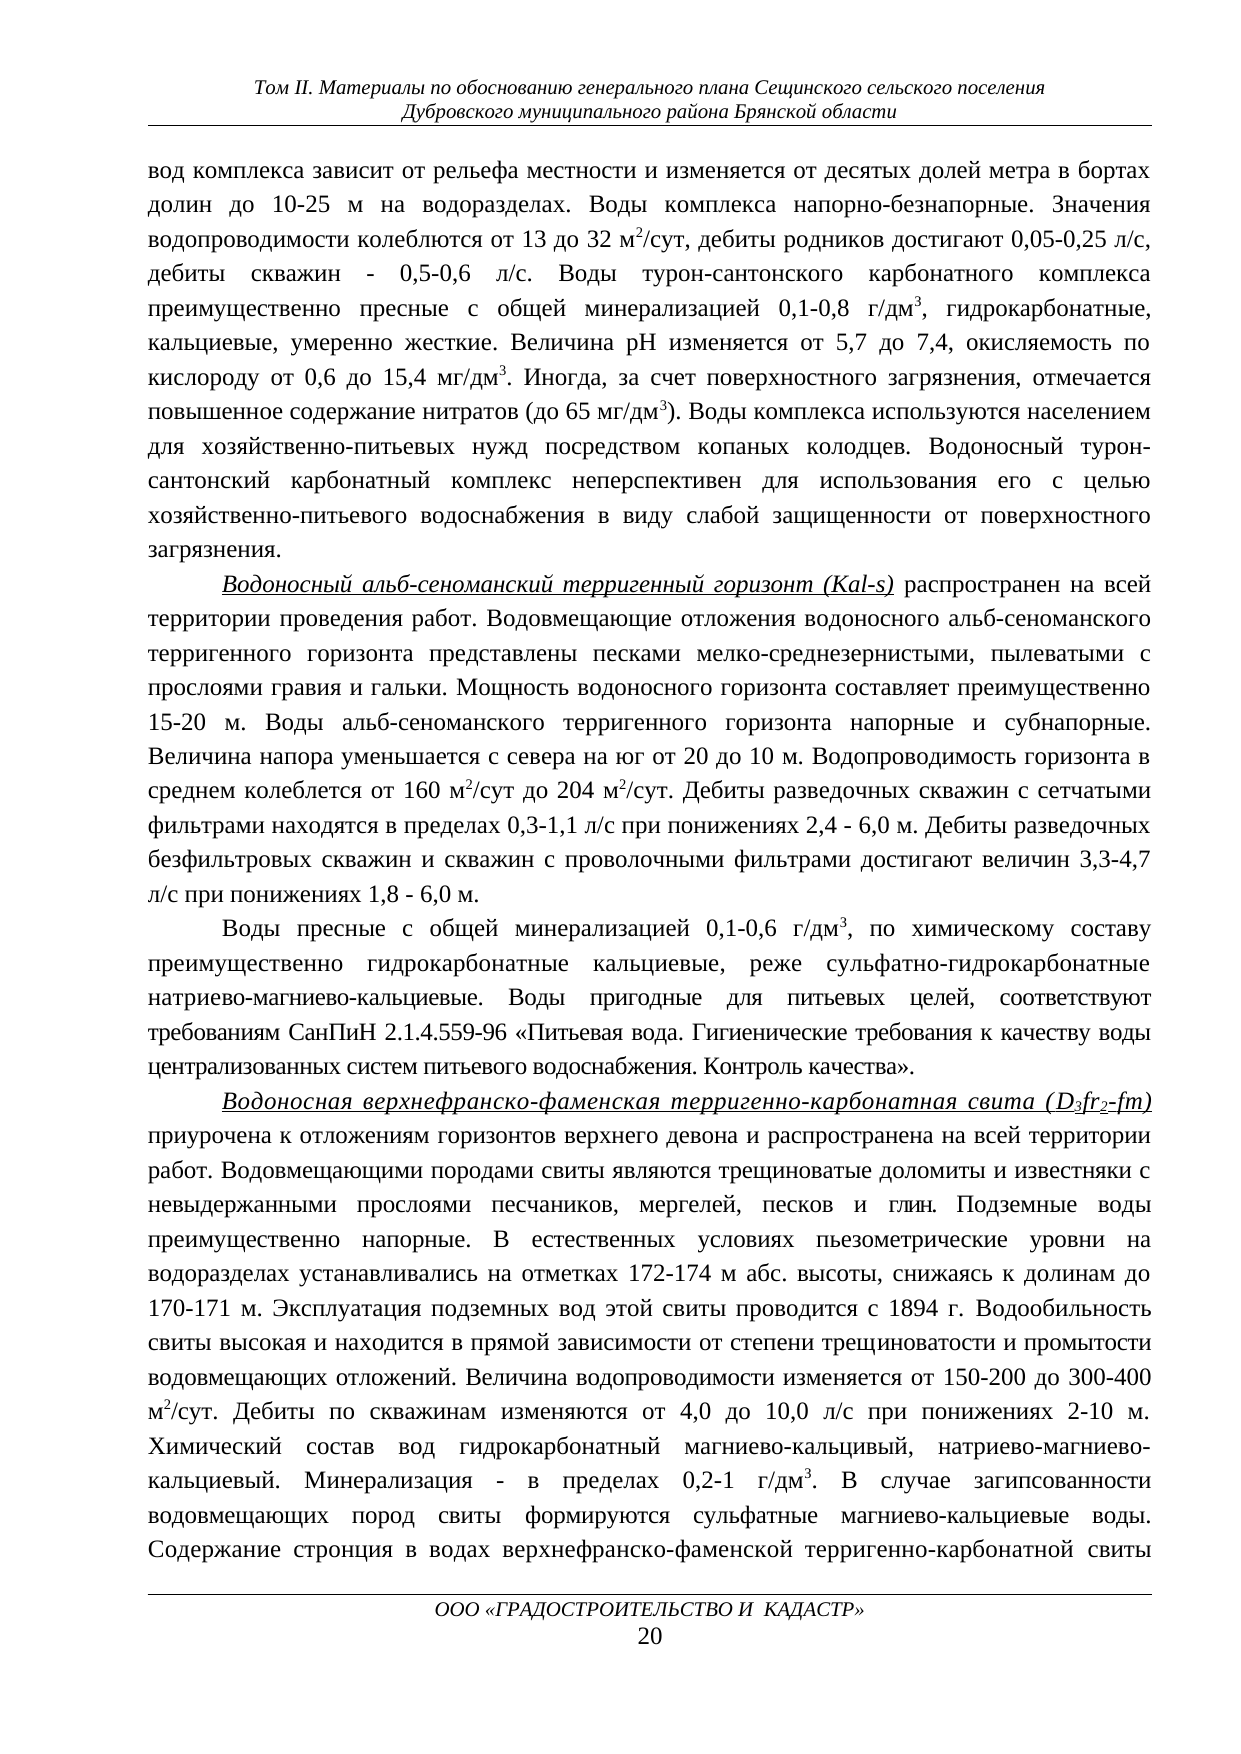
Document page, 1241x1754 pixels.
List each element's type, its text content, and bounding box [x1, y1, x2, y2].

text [148, 1086, 1152, 1563]
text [148, 155, 1152, 563]
text Водоносный альб-сеноманский терригенный горизонт (Kal-s) распространен на всей территории проведения работ. Водовмещающие отложения водоносного альб-сеноманского терригенного горизонта представлены песками мелко-среднезернистыми, пылеватыми с прослоями гравия и гальки. Мощность водоносного горизонта составляет преимущественно 15-. Воды альб-сеноманского терригенного горизонта напорные и субнапорные. Величина напора уменьшается с севера на юг от 20 до . Водопроводимость горизонта в среднем колеблется от 160 м2/сут до 204 м2/сут. Дебиты разведочных скважин с сетчатыми фильтрами находятся в пределах 0,3-1,1 л/с при понижениях 2,4 - . Дебиты разведочных безфильтровых скважин и скважин с проволочными фильтрами достигают величин 3,3-4,7 л/с при понижениях 1,8 - . [148, 569, 1152, 908]
text Воды пресные с общей минерализацией 0,1-0,6 г/дмЗ, по химическому составу преимущественно гидрокарбонатные кальциевые, реже сульфатно-гидрокарбонатные натриево-магниево-кальциевые. Воды пригодные для питьевых целей, соответствуют требованиям СанПиН 2.1.4.559-96 «Питьевая вода. Гигиенические требования к качеству воды централизованных систем питьевого водоснабжения. Контроль качества». [148, 913, 1152, 1080]
